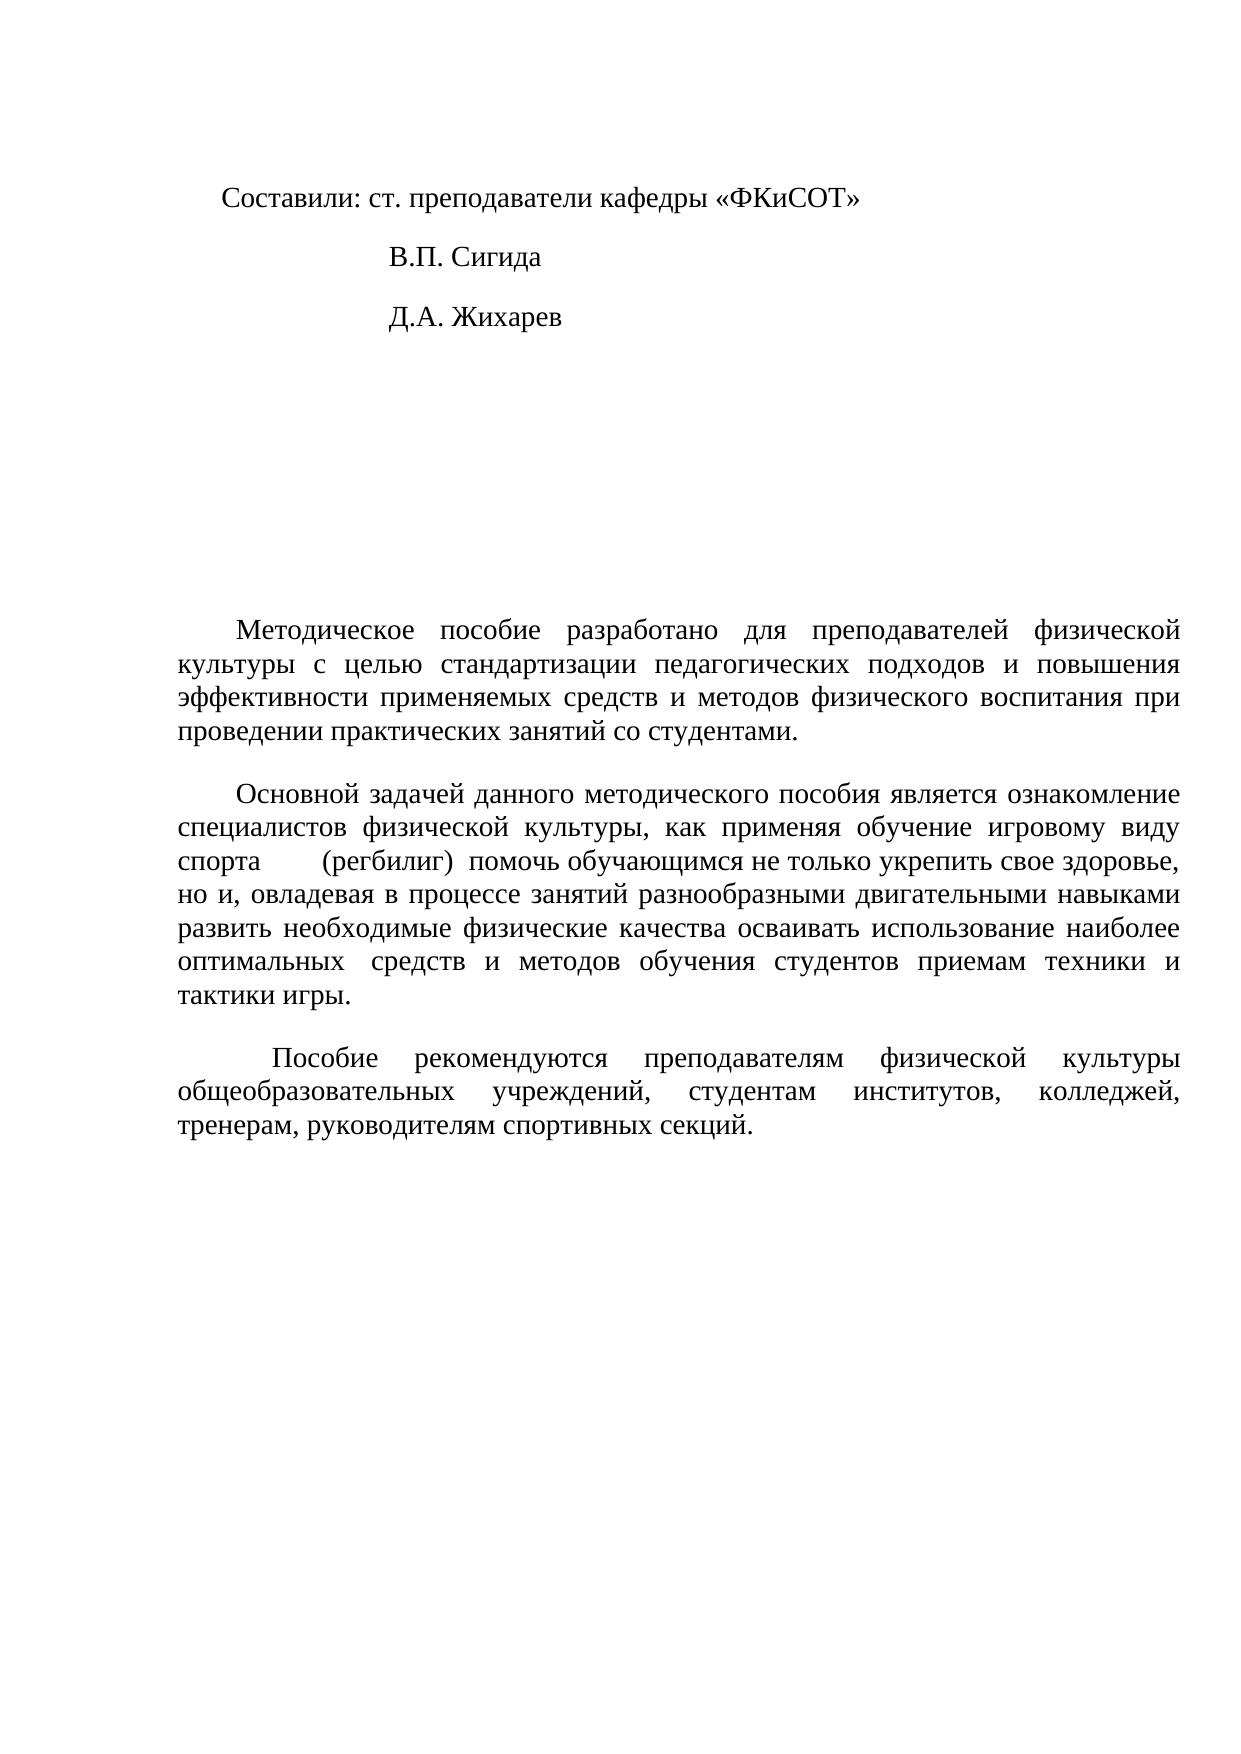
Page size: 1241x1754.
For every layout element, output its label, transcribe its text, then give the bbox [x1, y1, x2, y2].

text Методическое пособие разработано для преподавателей физической культуры с целью стандартизации педагогических подходов и повышения эффективности применяемых средств и методов физического воспитания при проведении практических занятий со студентами. [177, 612, 1181, 747]
text Д.А. Жихарев [177, 299, 1181, 332]
text В.П. Сигида [177, 239, 1181, 273]
text Основной задачей данного методического пособия является ознакомление специалистов физической культуры, как применяя обучение игровому виду спорта (регбилиг) помочь обучающимся не только укрепить свое здоровье, но и, овладевая в процессе занятий разнообразными двигательными навыками развить необходимые физические качества осваивать использование наиболее оптимальных средств и методов обучения студентов приемам техники и тактики игры. [177, 776, 1181, 1011]
text Составили: ст. преподаватели кафедры «ФКиСОТ» [177, 180, 1181, 213]
text Пособие рекомендуются преподавателям физической культуры общеобразовательных учреждений, студентам институтов, колледжей, тренерам, руководителям спортивных секций. [177, 1040, 1181, 1140]
